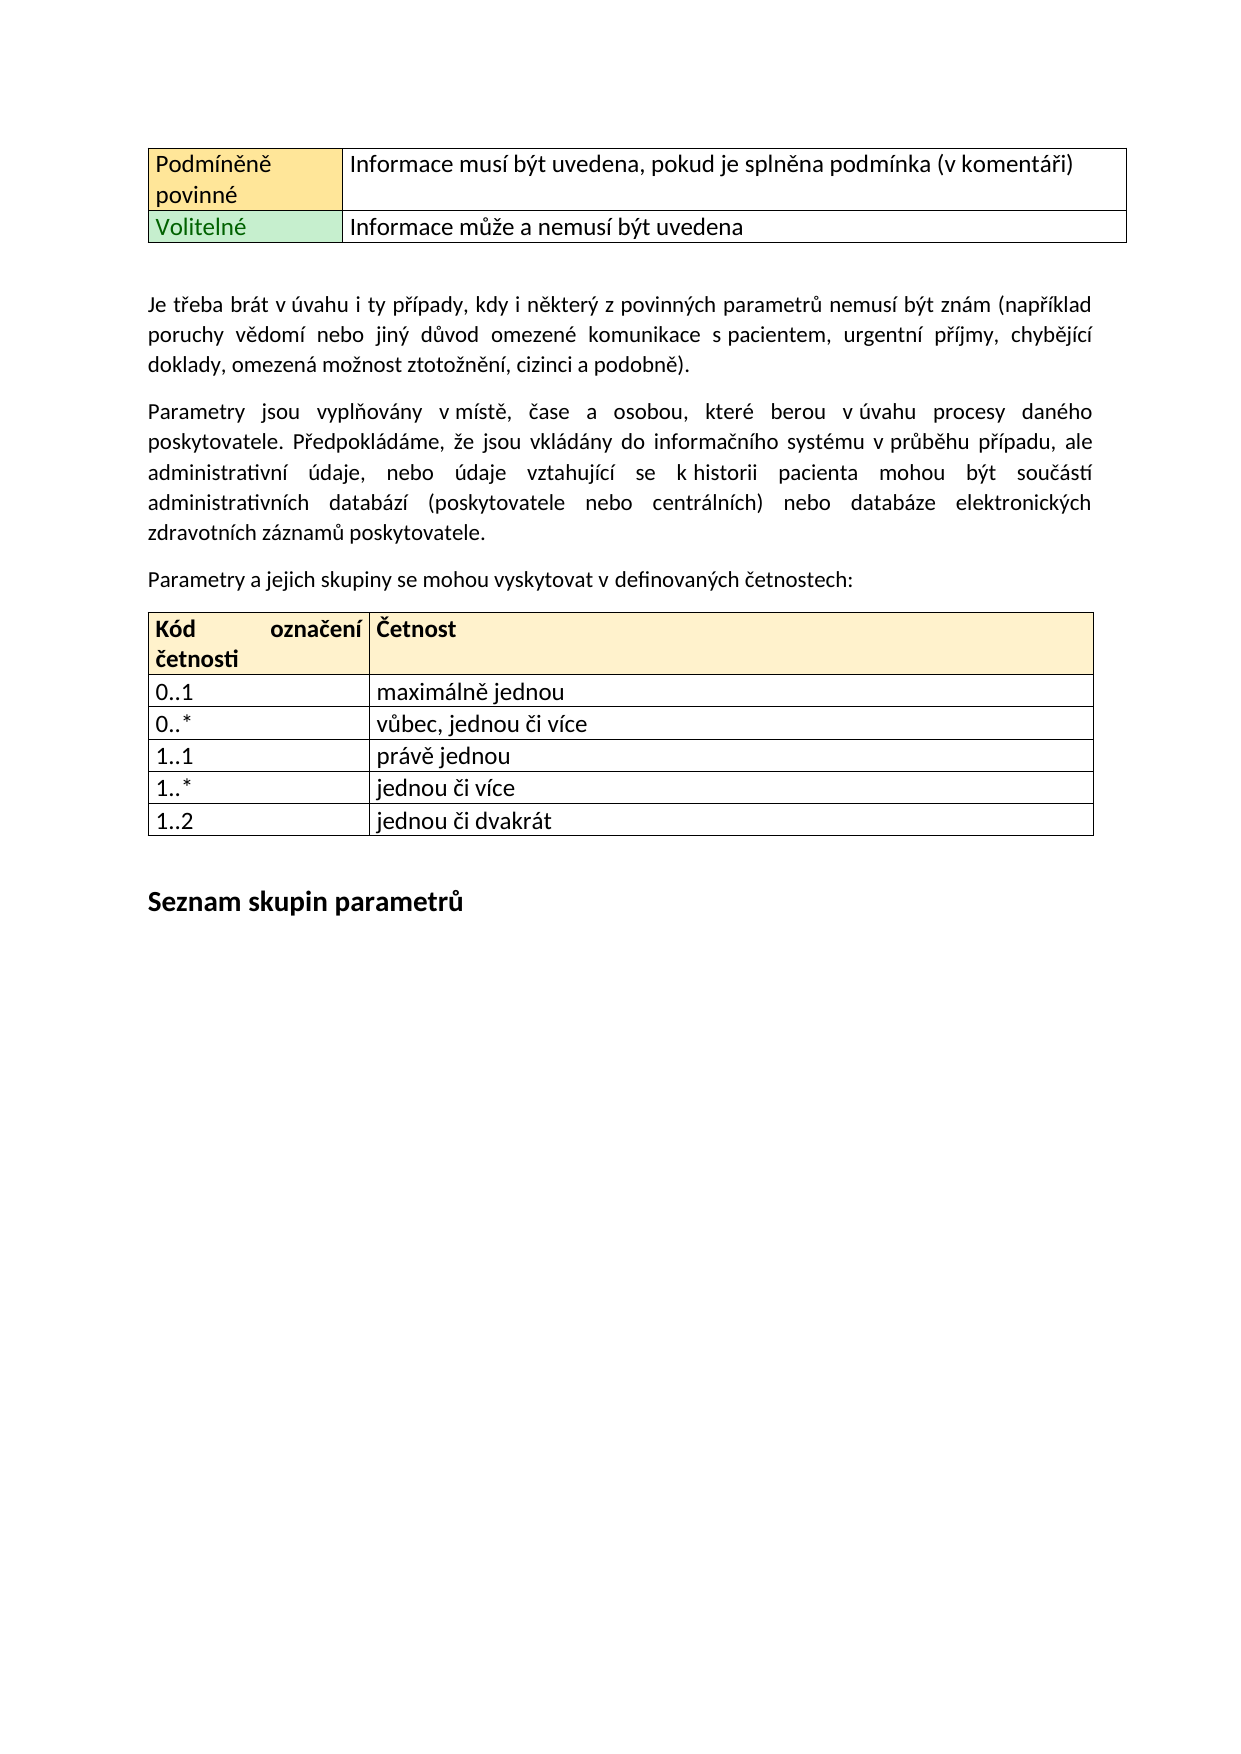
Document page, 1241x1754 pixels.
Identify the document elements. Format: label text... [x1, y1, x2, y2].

table_cell jednou či dvakrát [370, 804, 1093, 835]
text Parametry a jejich skupiny se mohou vyskytovat v definovaných četnostech: [148, 565, 1093, 593]
table_cell Volitelné [149, 211, 342, 242]
table_header Kód označení četnosti [149, 613, 369, 674]
text Parametry jsou vyplňovány v místě, čase a osobou, které berou v úvahu procesy daného poskytovatele. Předpokládáme, že jsou vkládány do informačního systému v průběhu případu, ale administrativní údaje, nebo údaje vztahující se k historii pacienta mohou být součástí administrativních databází (poskytovatele nebo centrálních) nebo databáze elektronických zdravotních záznamů poskytovatele. [148, 397, 1093, 546]
table_cell maximálně jednou [370, 675, 1093, 706]
table_cell 1..1 [149, 740, 369, 771]
table_header Četnost [370, 613, 1093, 674]
table_cell jednou či více [370, 772, 1093, 803]
table_cell Podmíněně povinné [149, 149, 342, 210]
text Seznam skupin parametrů [148, 883, 1093, 919]
text Je třeba brát v úvahu i ty případy, kdy i některý z povinných parametrů nemusí být znám (například poruchy vědomí nebo jiný důvod omezené komunikace s pacientem, urgentní příjmy, chybějící doklady, omezená možnost ztotožnění, cizinci a podobně). [148, 290, 1093, 378]
table_cell Informace musí být uvedena, pokud je splněna podmínka (v komentáři) [343, 149, 1126, 210]
table_cell 0..* [149, 707, 369, 738]
table_cell 0..1 [149, 675, 369, 706]
table_cell vůbec, jednou či více [370, 707, 1093, 738]
table_cell právě jednou [370, 740, 1093, 771]
table_cell 1..2 [149, 804, 369, 835]
table_cell Informace může a nemusí být uvedena [343, 211, 1126, 242]
table_cell 1..* [149, 772, 369, 803]
